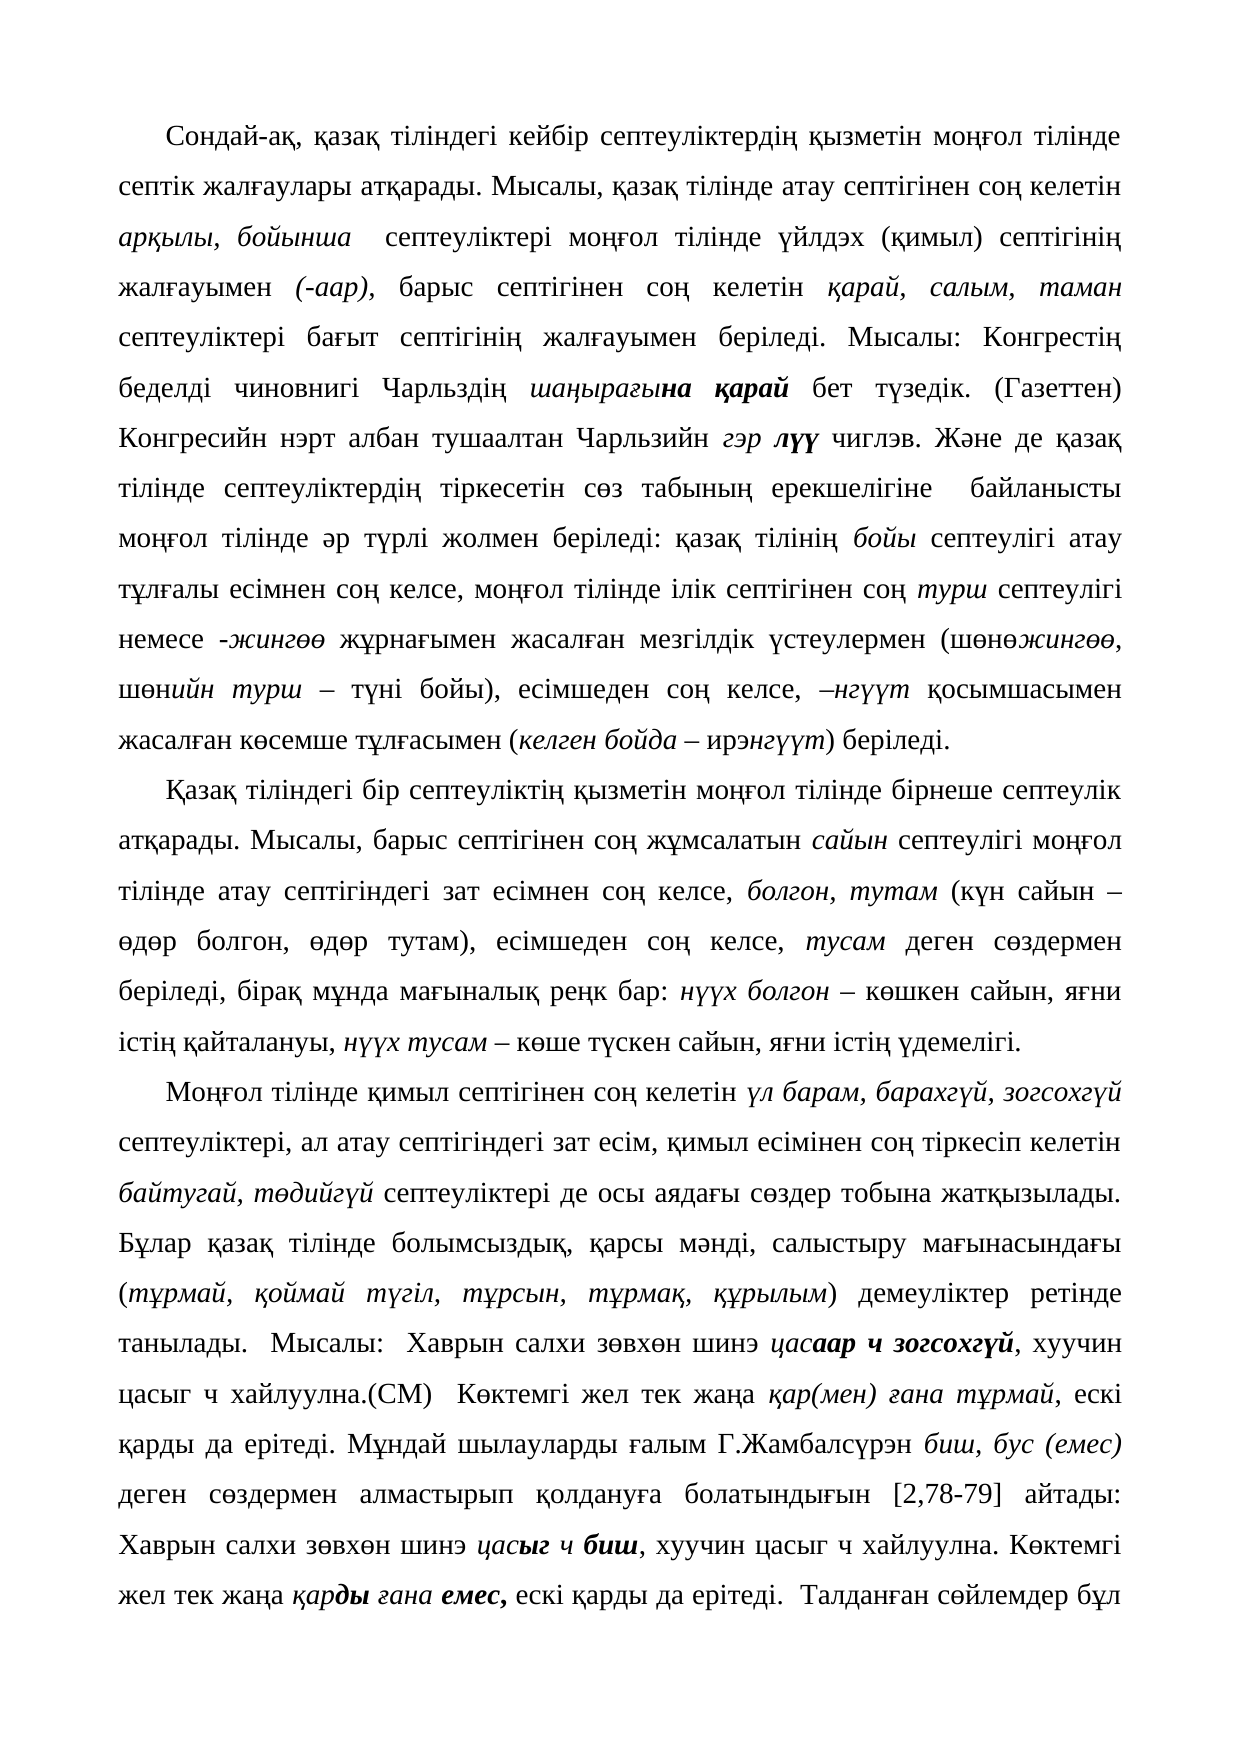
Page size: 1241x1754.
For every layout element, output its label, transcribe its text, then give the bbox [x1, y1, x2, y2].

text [118, 1074, 1122, 1611]
text Сондай-ақ, қазақ тіліндегі кейбір септеуліктердің қызметін моңғол тілінде септік жалғаулары атқарады. Мысалы, қазақ тілінде атау септігінен соң келетін арқылы, бойынша септеуліктері моңғол тілінде үйлдэх (қимыл) септігінің жалғауымен (-аар), барыс септігінен соң келетін қарай, салым, таман септеуліктері бағыт септігінің жалғауымен беріледі. Мысалы: Конгрестің беделді чиновнигі Чарльздің шаңырағына қарай бет түзедік. (Газеттен) Конгресийн нэрт албан тушаалтан Чарльзийн гэр лүү чиглэв. Және де қазақ тілінде септеуліктердің тіркесетін сөз табының ерекшелігіне байланысты моңғол тілінде әр түрлі жолмен беріледі: қазақ тілінің бойы септеулігі атау тұлғалы есімнен соң келсе, моңғол тілінде ілік септігінен соң турш септеулігі немесе -жингөө жұрнағымен жасалған мезгілдік үстеулермен (шөнөжингөө, шөнийн турш – түні бойы), есімшеден соң келсе, –нгүүт қосымшасымен жасалған көсемше тұлғасымен (келген бойда – ирэнгүүт) беріледі. [118, 118, 1122, 755]
text Қазақ тіліндегі бір септеуліктің қызметін моңғол тілінде бірнеше септеулік атқарады. Мысалы, барыс септігінен соң жұмсалатын сайын септеулігі моңғол тілінде атау септігіндегі зат есімнен соң келсе, болгон, тутам (күн сайын – өдөр болгон, өдөр тутам), есімшеден соң келсе, тусам деген сөздермен беріледі, бірақ мұнда мағыналық реңк бар: нүүх болгон – көшкен сайын, яғни істің қайталануы, нүүх тусам – көше түскен сайын, яғни істің үдемелігі. [118, 772, 1122, 1057]
